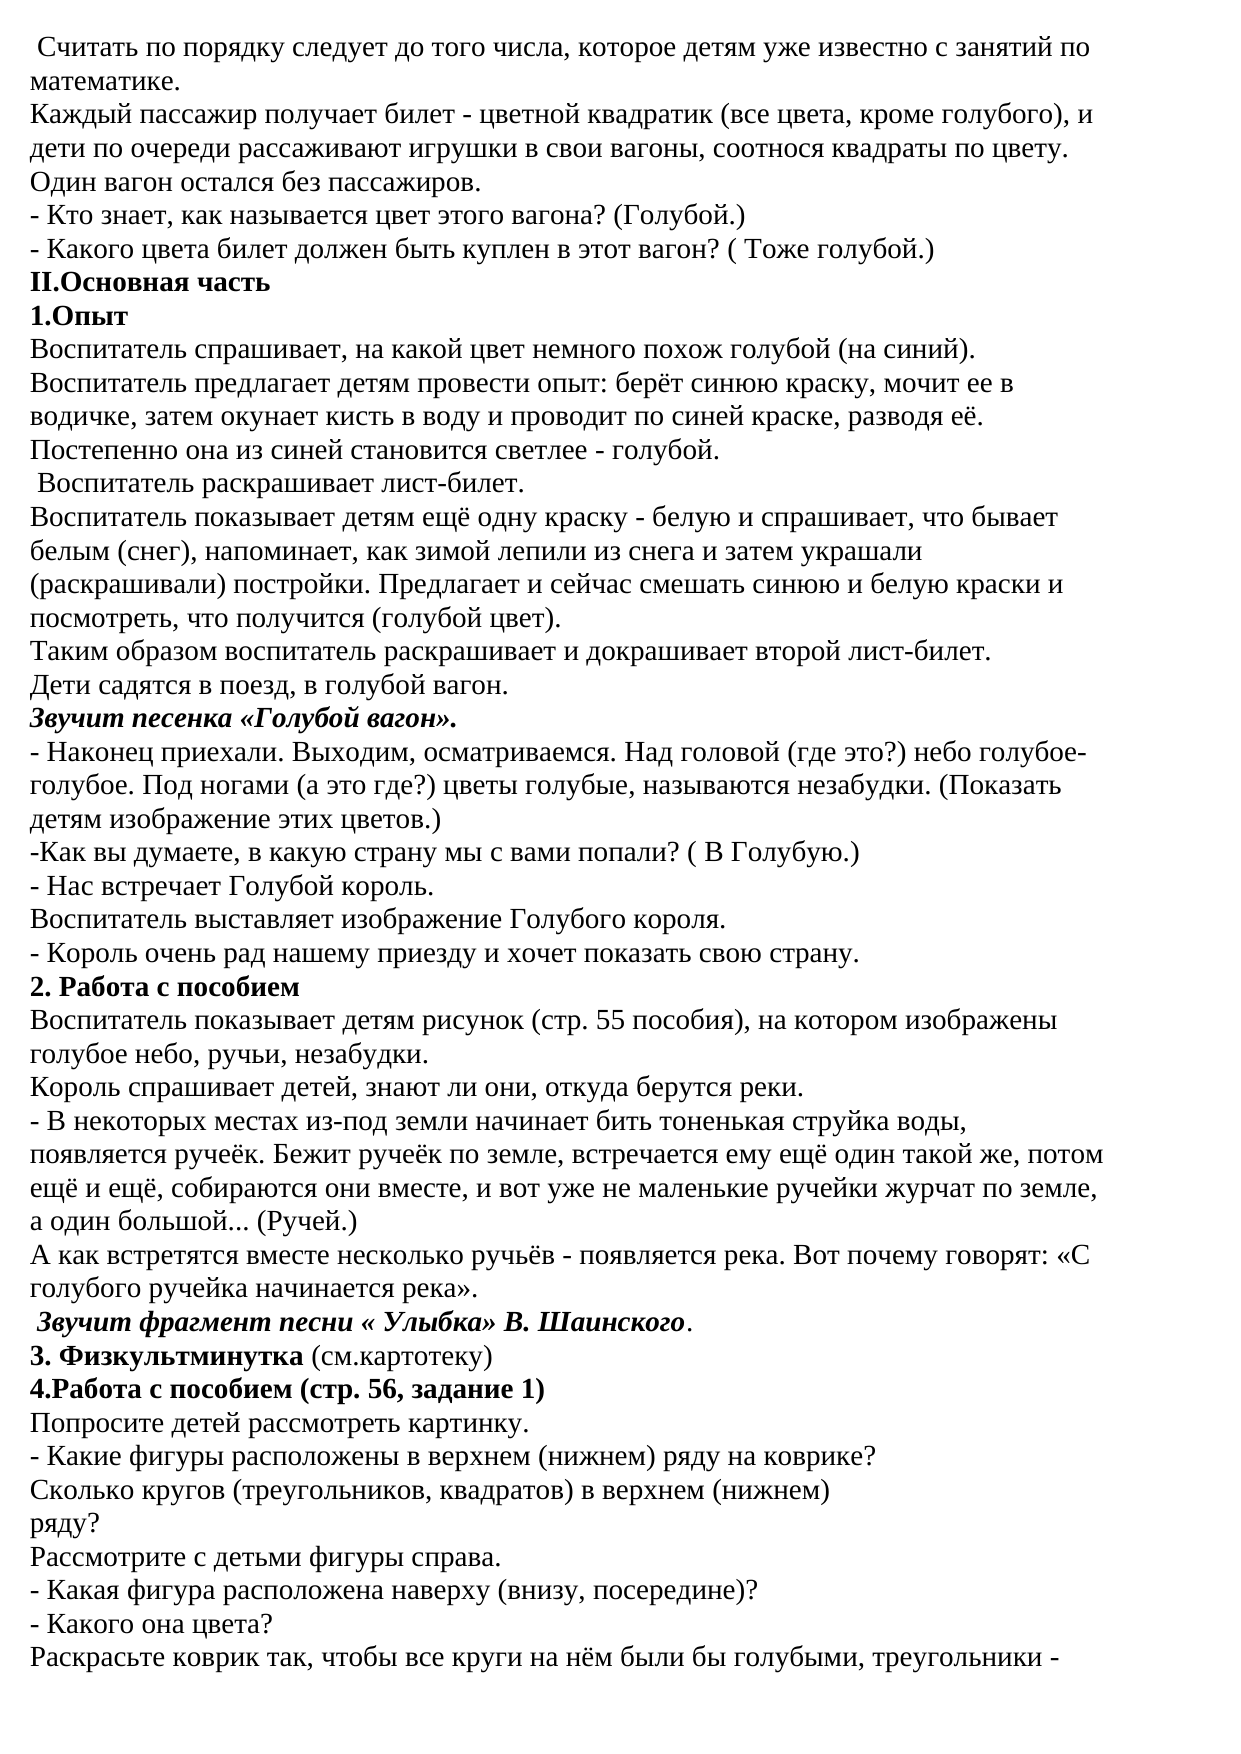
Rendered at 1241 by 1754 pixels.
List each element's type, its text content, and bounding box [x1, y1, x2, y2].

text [29, 1304, 1105, 1673]
text Таким образом воспитатель раскрашивает и докрашивает второй лист-билет. Дети садятся в поезд, в голубой вагон. Звучит песенка «Голубой вагон». - Наконец приехали. Выходим, осматриваемся. Над головой (где это?) небо голубое-голубое. Под ногами (а это где?) цветы голубые, называются незабудки. (Показать детям изображение этих цветов.) -Как вы думаете, в какую страну мы с вами попали? ( В Голубую.) - Нас встречает Голубой король. Воспитатель выставляет изображение Голубого короля. - Король очень рад нашему приезду и хочет показать свою страну. 2. Работа с пособием Воспитатель показывает детям рисунок (стр. 55 пособия), на котором изображены голубое небо, ручьи, незабудки. Король спрашивает детей, знают ли они, откуда берутся реки. - В некоторых местах из-под земли начинает бить тоненькая струйка воды, появляется ручеёк. Бежит ручеёк по земле, встречается ему ещё один такой же, потом ещё и ещё, собираются они вместе, и вот уже не маленькие ручейки журчат по земле, а один большой... (Ручей.) [29, 633, 1105, 1237]
text А как встретятся вместе несколько ручьёв - появляется река. Вот почему говорят: «С голубого ручейка начинается река». [29, 1237, 1105, 1304]
text II.Основная часть 1.Опыт Воспитатель спрашивает, на какой цвет немного похож голубой (на синий). Воспитатель предлагает детям провести опыт: берёт синюю краску, мочит ее в водичке, затем окунает кисть в воду и проводит по синей краске, разводя её. Постепенно она из синей становится светлее - голубой. [29, 264, 1105, 466]
text Считать по порядку следует до того числа, которое детям уже известно с занятий по математике. Каждый пассажир получает билет - цветной квадратик (все цвета, кроме голубого), и дети по очереди рассаживают игрушки в свои вагоны, соотнося квадраты по цвету. Один вагон остался без пассажиров. - Кто знает, как называется цвет этого вагона? (Голубой.) - Какого цвета билет должен быть куплен в этот вагон? ( Тоже голубой.) [29, 29, 1105, 264]
text Воспитатель раскрашивает лист-билет. Воспитатель показывает детям ещё одну краску - белую и спрашивает, что бывает белым (снег), напоминает, как зимой лепили из снега и затем украшали (раскрашивали) постройки. Предлагает и сейчас смешать синюю и белую краски и посмотреть, что получится (голубой цвет). [29, 466, 1105, 633]
